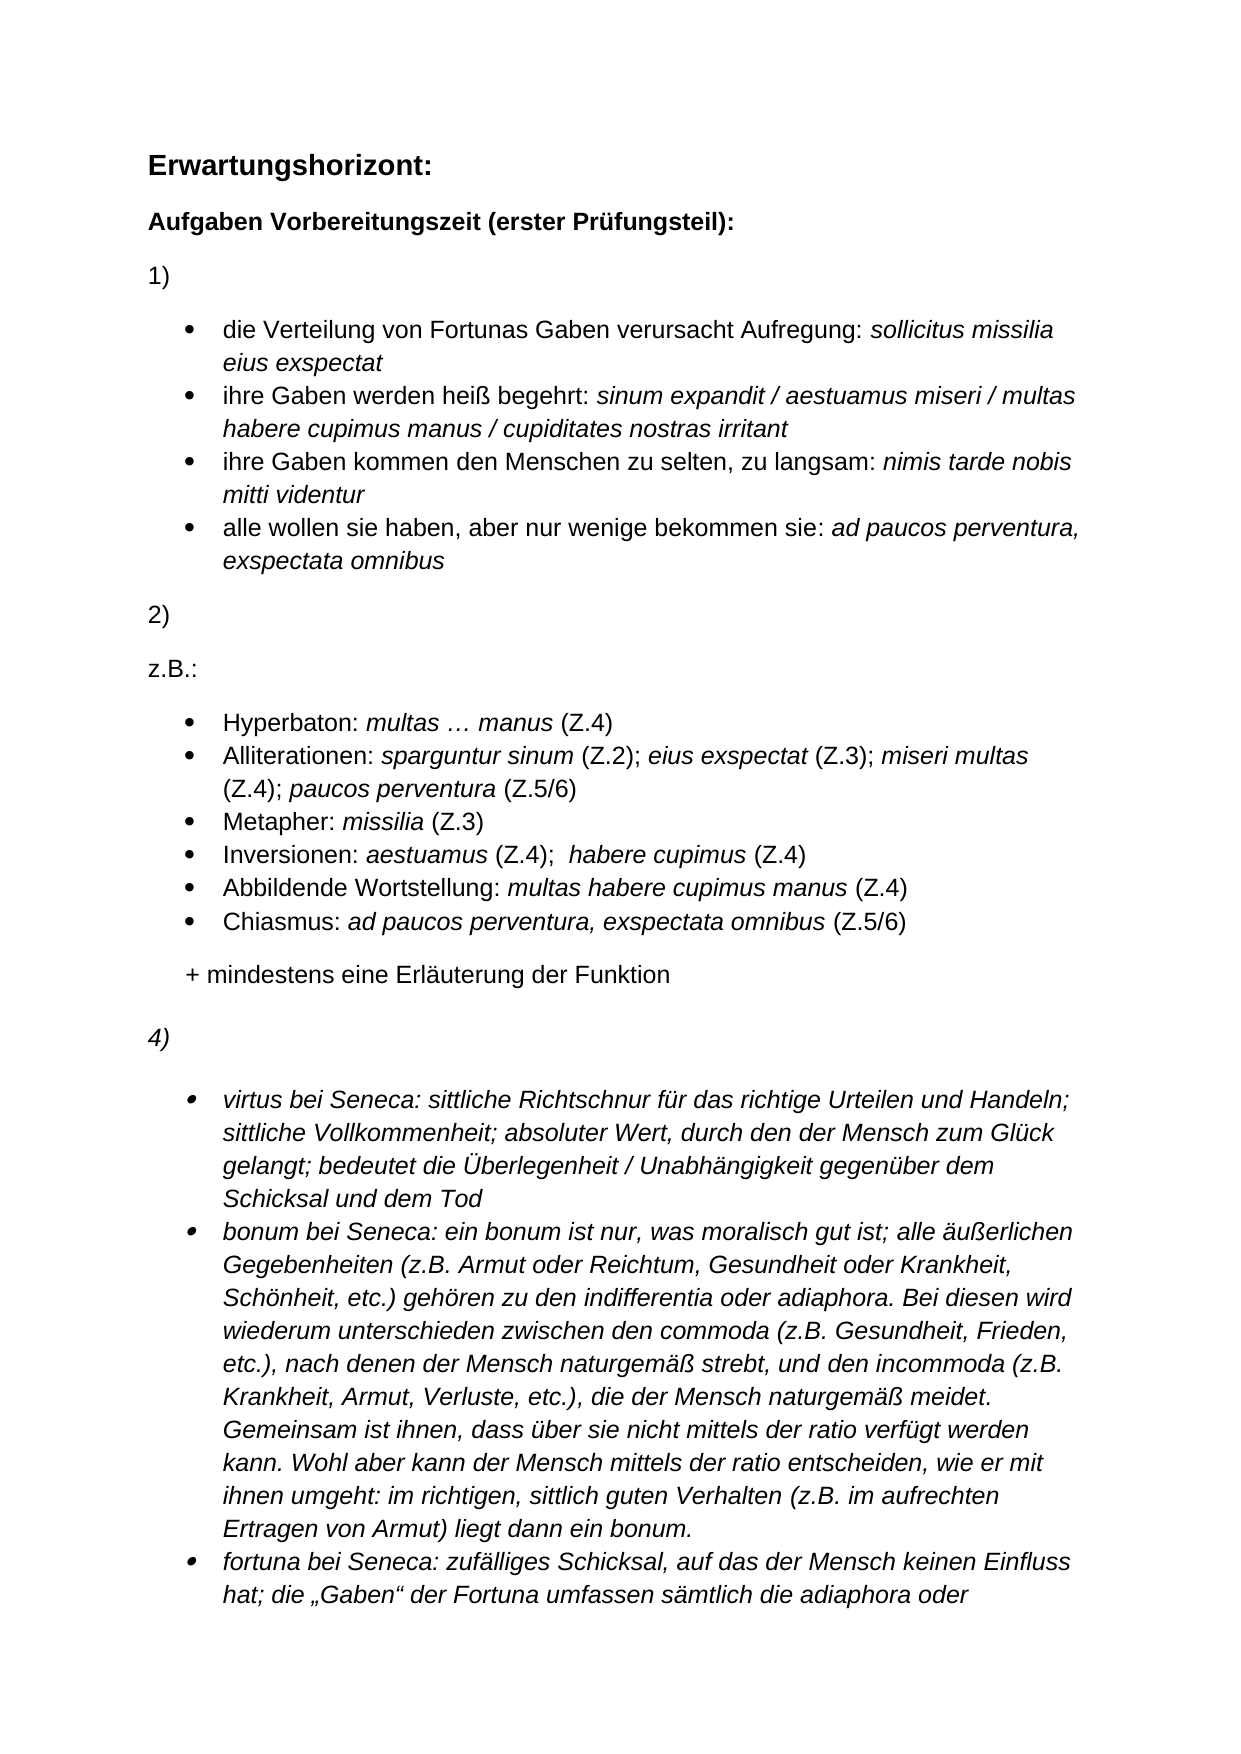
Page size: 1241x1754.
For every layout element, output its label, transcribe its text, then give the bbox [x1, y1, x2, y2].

list Chiasmus: ad paucos perventura, exspectata omnibus (Z.5/6) [185, 906, 1093, 935]
list Metapher: missilia (Z.3) [185, 807, 1093, 836]
list virtus bei Seneca: sittliche Richtschnur für das richtige Urteilen und Handeln; sittliche Vollkommenheit; absoluter Wert, durch den der Mensch zum Glück gelangt; bedeutet die Überlegenheit / Unabhängigkeit gegenüber dem Schicksal und dem Tod [185, 1085, 1093, 1213]
list Alliterationen: sparguntur sinum (Z.2); eius exspectat (Z.3); miseri multas (Z.4); paucos perventura (Z.5/6) [185, 741, 1093, 803]
list Abbildende Wortstellung: multas habere cupimus manus (Z.4) [185, 873, 1093, 902]
list Hyperbaton: multas … manus (Z.4) [185, 708, 1093, 737]
text 1) [148, 261, 1093, 289]
text 2) [148, 600, 1093, 629]
text + mindestens eine Erläuterung der Funktion [185, 960, 1093, 989]
list die Verteilung von Fortunas Gaben verursacht Aufregung: sollicitus missilia eius exspectat [185, 315, 1093, 377]
text z.B.: [148, 654, 1093, 683]
text 4) [148, 1023, 1093, 1051]
text Aufgaben Vorbereitungszeit (erster Prüfungsteil): [148, 207, 1093, 236]
list ihre Gaben werden heiß begehrt: sinum expandit / aestuamus miseri / multas habere cupimus manus / cupiditates nostras irritant [185, 381, 1093, 443]
list bonum bei Seneca: ein bonum ist nur, was moralisch gut ist; alle äußerlichen Gegebenheiten (z.B. Armut oder Reichtum, Gesundheit oder Krankheit, Schönheit, etc.) gehören zu den indifferentia oder adiaphora. Bei diesen wird wiederum unterschieden zwischen den commoda (z.B. Gesundheit, Frieden, etc.), nach denen der Mensch naturgemäß strebt, und den incommoda (z.B. Krankheit, Armut, Verluste, etc.), die der Mensch naturgemäß meidet. Gemeinsam ist ihnen, dass über sie nicht mittels der ratio verfügt werden kann. Wohl aber kann der Mensch mittels der ratio entscheiden, wie er mit ihnen umgeht: im richtigen, sittlich guten Verhalten (z.B. im aufrechten Ertragen von Armut) liegt dann ein bonum. [185, 1246, 1093, 1572]
list ihre Gaben kommen den Menschen zu selten, zu langsam: nimis tarde nobis mitti videntur [185, 447, 1093, 509]
text Erwartungshorizont: [148, 148, 1093, 181]
list Inversionen: aestuamus (Z.4); habere cupimus (Z.4) [185, 840, 1093, 869]
list alle wollen sie haben, aber nur wenige bekommen sie: ad paucos perventura, exspectata omnibus [185, 513, 1093, 575]
